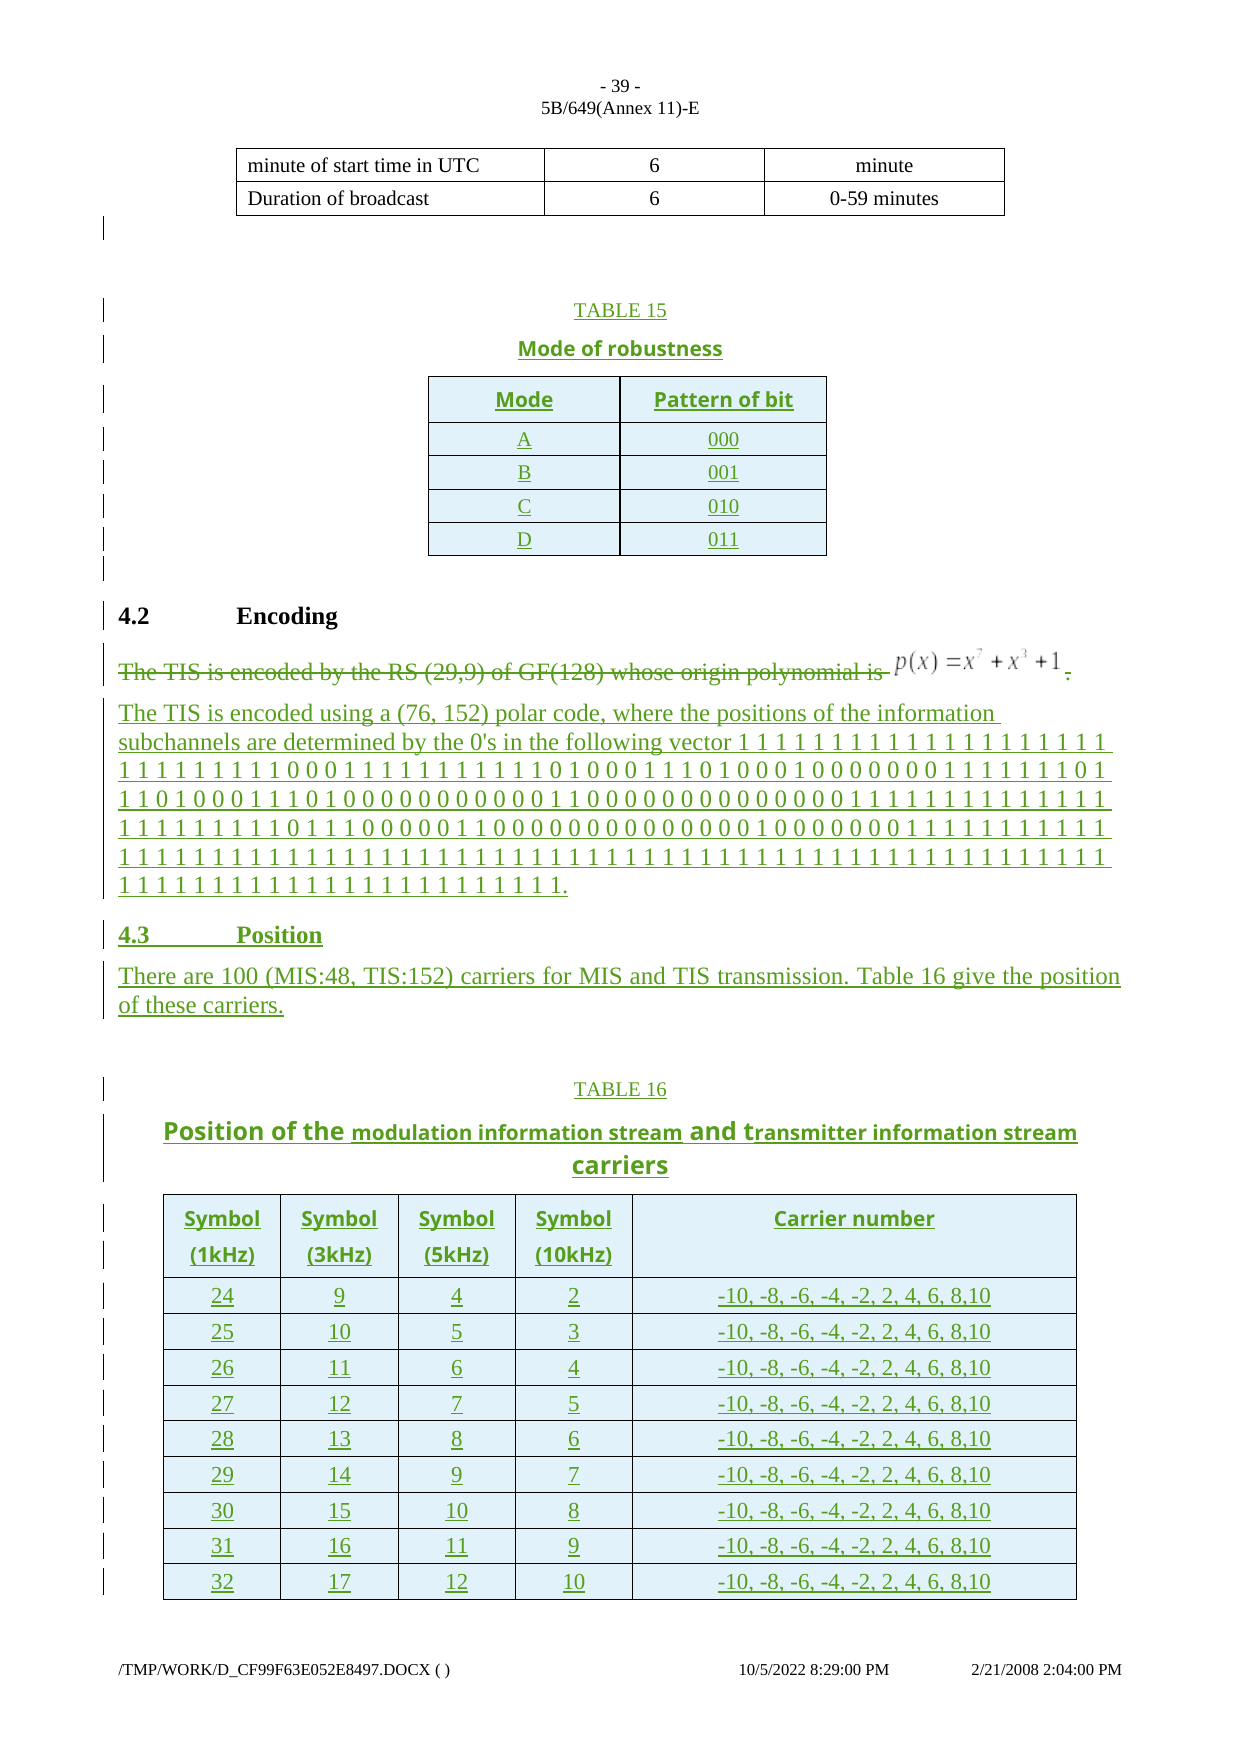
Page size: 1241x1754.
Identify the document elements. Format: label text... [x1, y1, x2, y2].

table_cell 0-59 minutes [765, 182, 1004, 214]
table_cell Duration of broadcast [237, 182, 544, 214]
text 4.2 Encoding [118, 601, 1122, 630]
table_cell minute [765, 149, 1004, 181]
table_cell 6 [545, 182, 764, 214]
table_cell minute of start time in UTC [237, 149, 544, 181]
table_cell 6 [545, 149, 764, 181]
